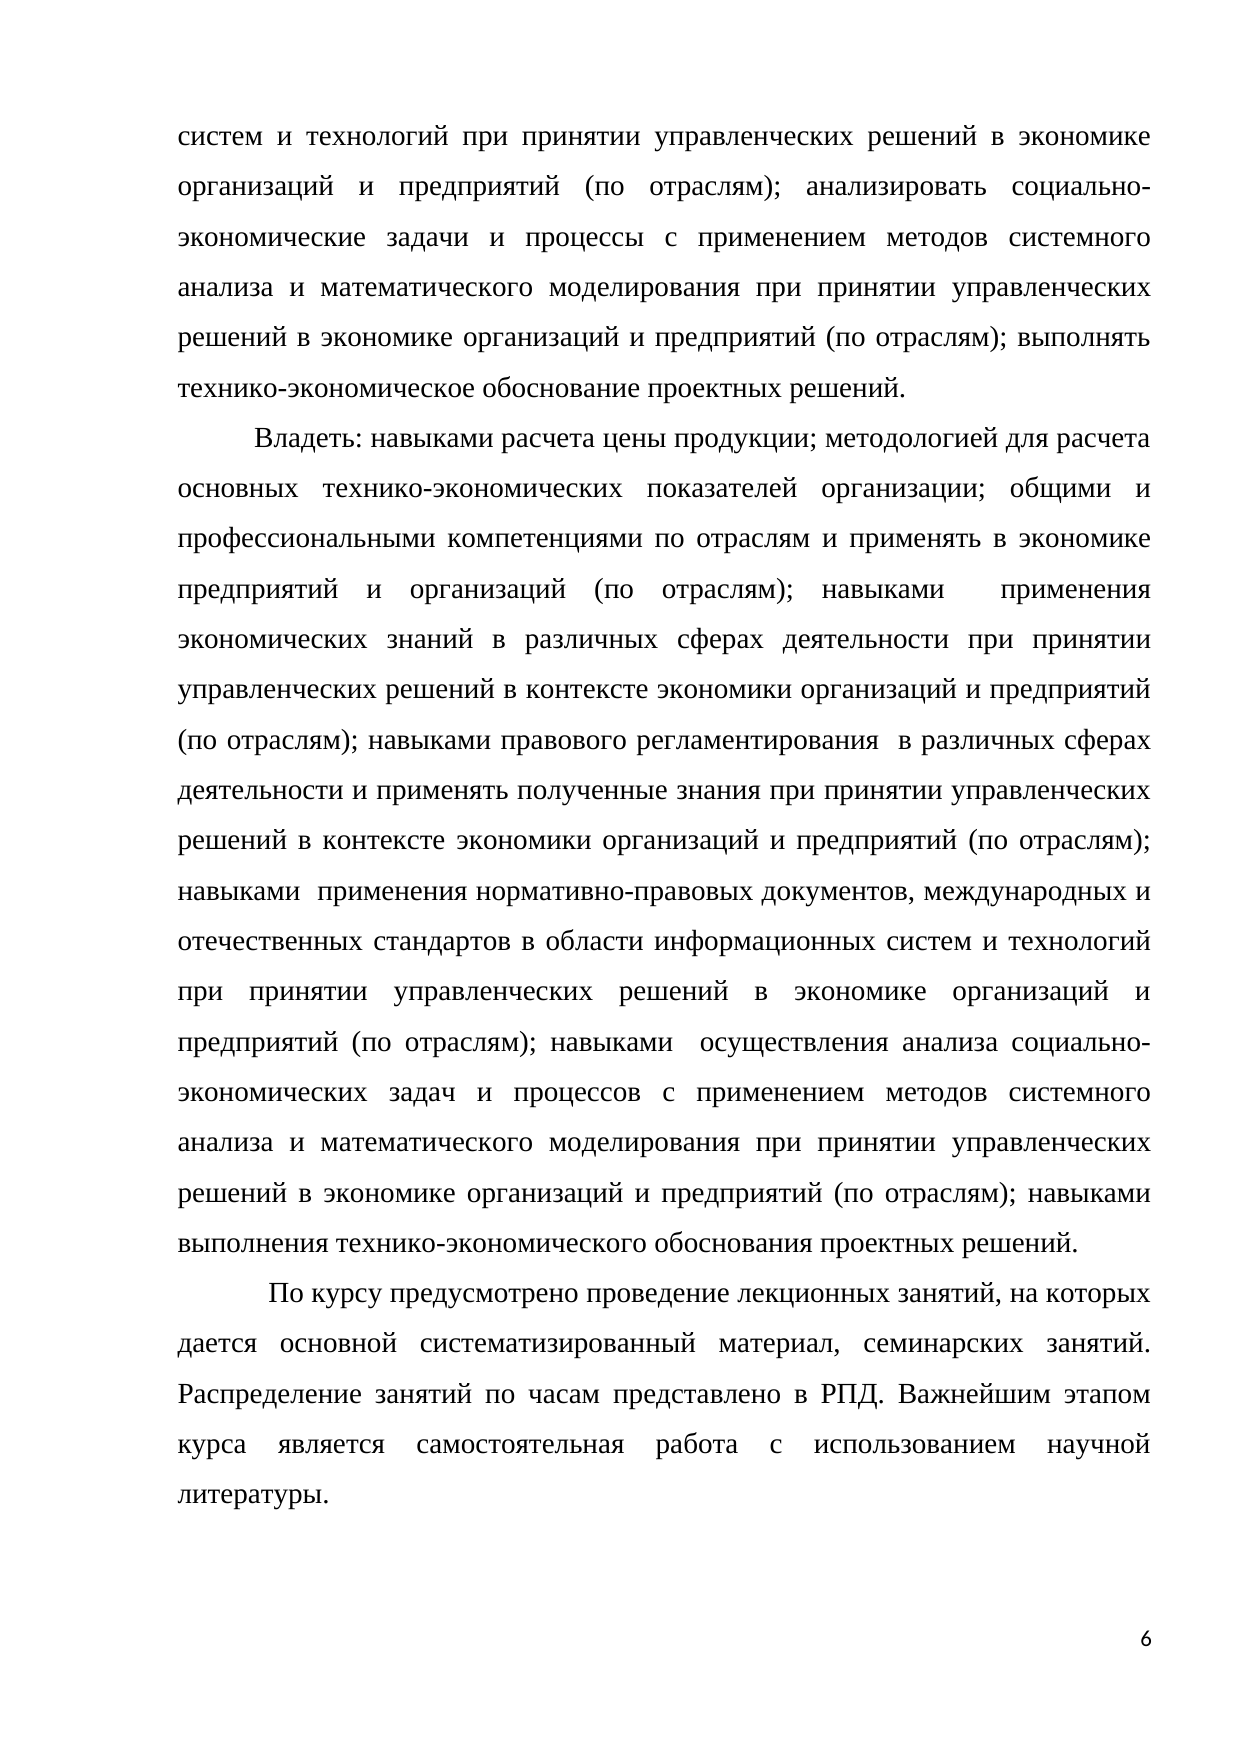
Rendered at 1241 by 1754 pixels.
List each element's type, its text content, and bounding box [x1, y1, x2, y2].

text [177, 118, 1152, 403]
text По курсу предусмотрено проведение лекционных занятий, на которых дается основной систематизированный материал, семинарских занятий. Распределение занятий по часам представлено в РПД. Важнейшим этапом курса является самостоятельная работа с использованием научной литературы. [177, 1275, 1152, 1510]
text Владеть: навыками расчета цены продукции; методологией для расчета основных технико-экономических показателей организации; общими и профессиональными компетенциями по отраслям и применять в экономике предприятий и организаций (по отраслям); навыками применения экономических знаний в различных сферах деятельности при принятии управленческих решений в контексте экономики организаций и предприятий (по отраслям); навыками правового регламентирования в различных сферах деятельности и применять полученные знания при принятии управленческих решений в контексте экономики организаций и предприятий (по отраслям); навыками применения нормативно-правовых документов, международных и отечественных стандартов в области информационных систем и технологий при принятии управленческих решений в экономике организаций и предприятий (по отраслям); навыками осуществления анализа социально-экономических задач и процессов с применением методов системного анализа и математического моделирования при принятии управленческих решений в экономике организаций и предприятий (по отраслям); навыками выполнения технико-экономического обоснования проектных решений. [177, 420, 1152, 1258]
